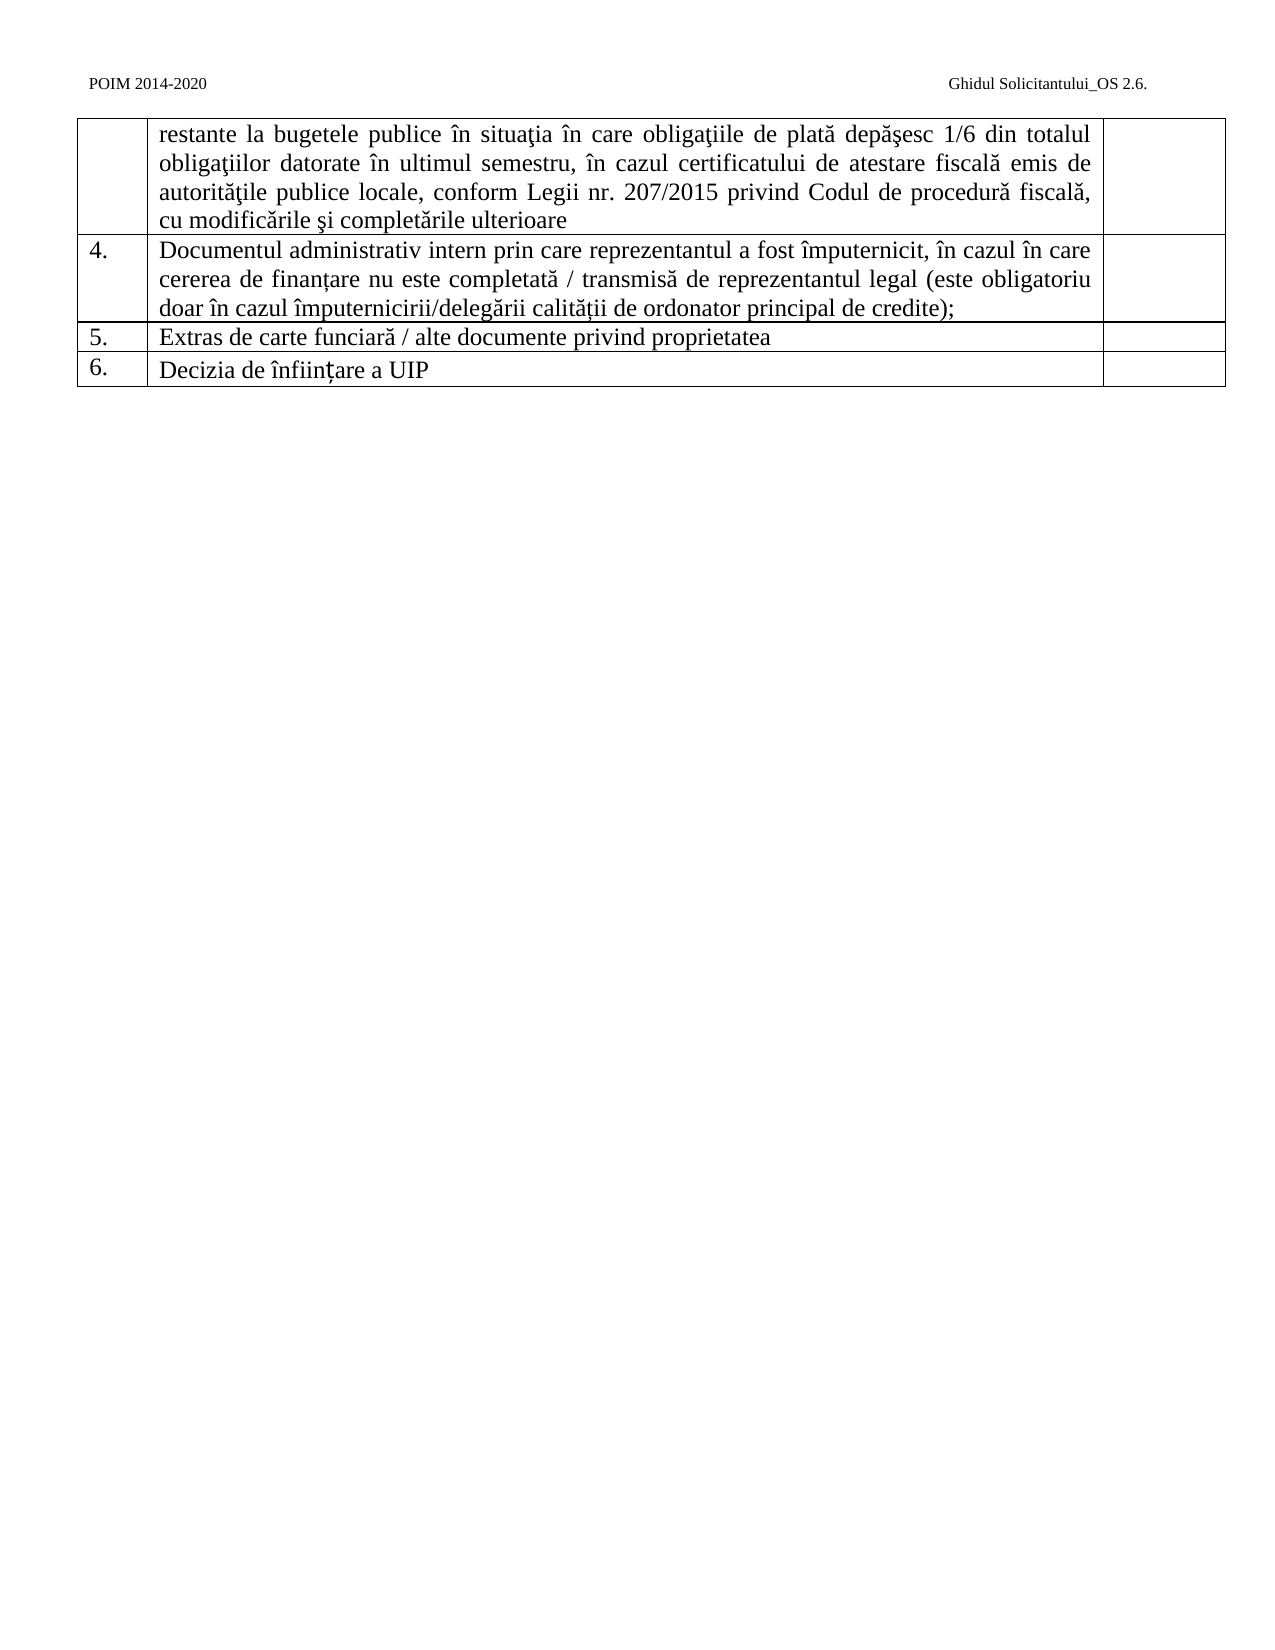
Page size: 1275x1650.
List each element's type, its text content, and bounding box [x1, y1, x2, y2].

table_cell [1104, 323, 1225, 351]
table_cell [78, 119, 147, 234]
table_cell [78, 352, 147, 386]
table_cell Documentul administrativ intern prin care reprezentantul a fost împuternicit, în cazul în care cererea de finanțare nu este completată / transmisă de reprezentantul legal (este obligatoriu doar în cazul împuternicirii/delegării calității de ordonator principal de credite); [148, 235, 1103, 321]
table_cell Extras de carte funciară / alte documente privind proprietatea [148, 323, 1103, 351]
table_cell [78, 235, 147, 321]
table_cell [78, 323, 147, 351]
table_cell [148, 119, 1103, 234]
table_cell [1104, 235, 1225, 321]
table_cell [1104, 352, 1225, 386]
table_cell [1104, 119, 1225, 234]
table_cell Decizia de înființare a UIP [148, 352, 1103, 386]
